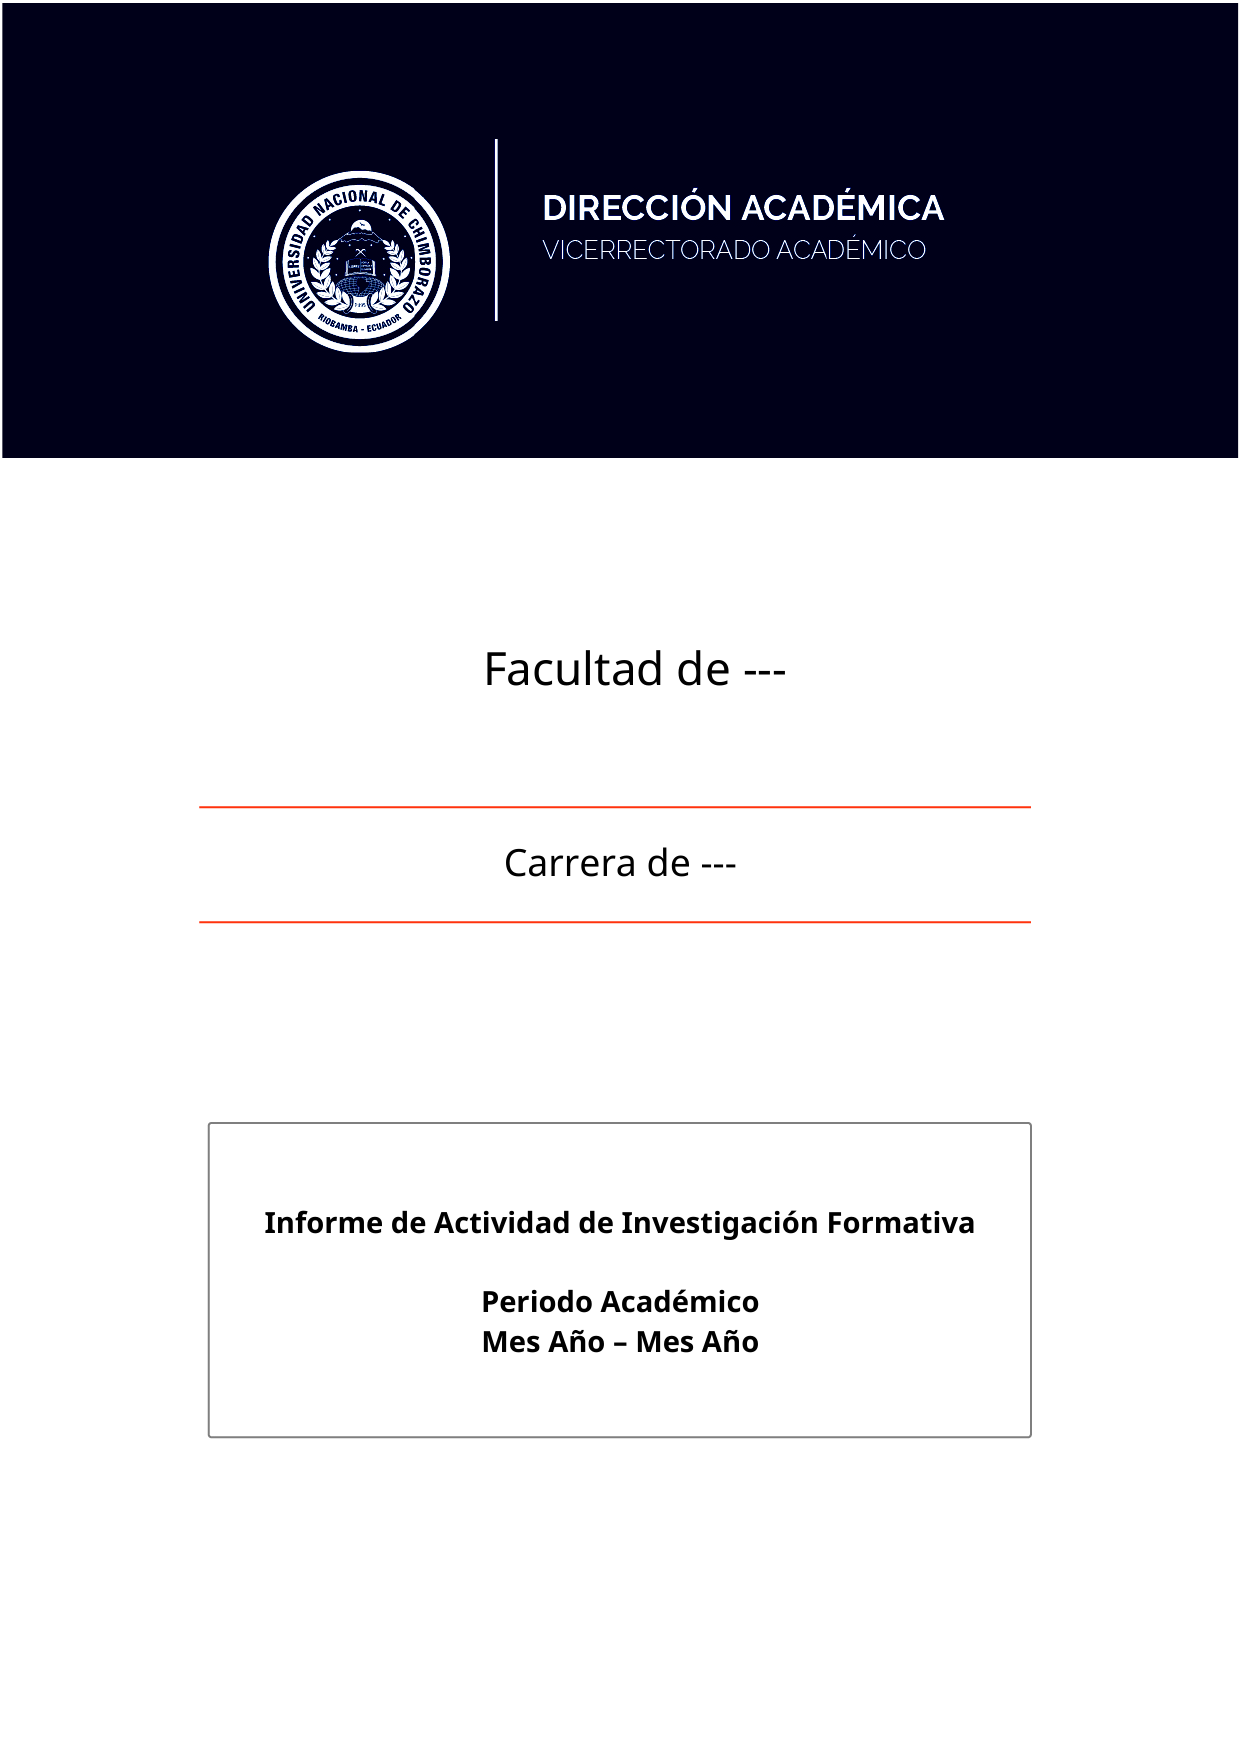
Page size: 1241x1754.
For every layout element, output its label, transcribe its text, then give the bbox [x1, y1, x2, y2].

table_header Facultad de --- [207, 532, 1063, 803]
table_cell Informe de Actividad de Investigación Formativa Periodo Académico Mes Año – Mes Año [207, 1127, 1034, 1436]
table_cell Carrera de --- [207, 803, 1034, 920]
picture [2, 3, 1239, 1752]
table_cell [207, 920, 1034, 1127]
